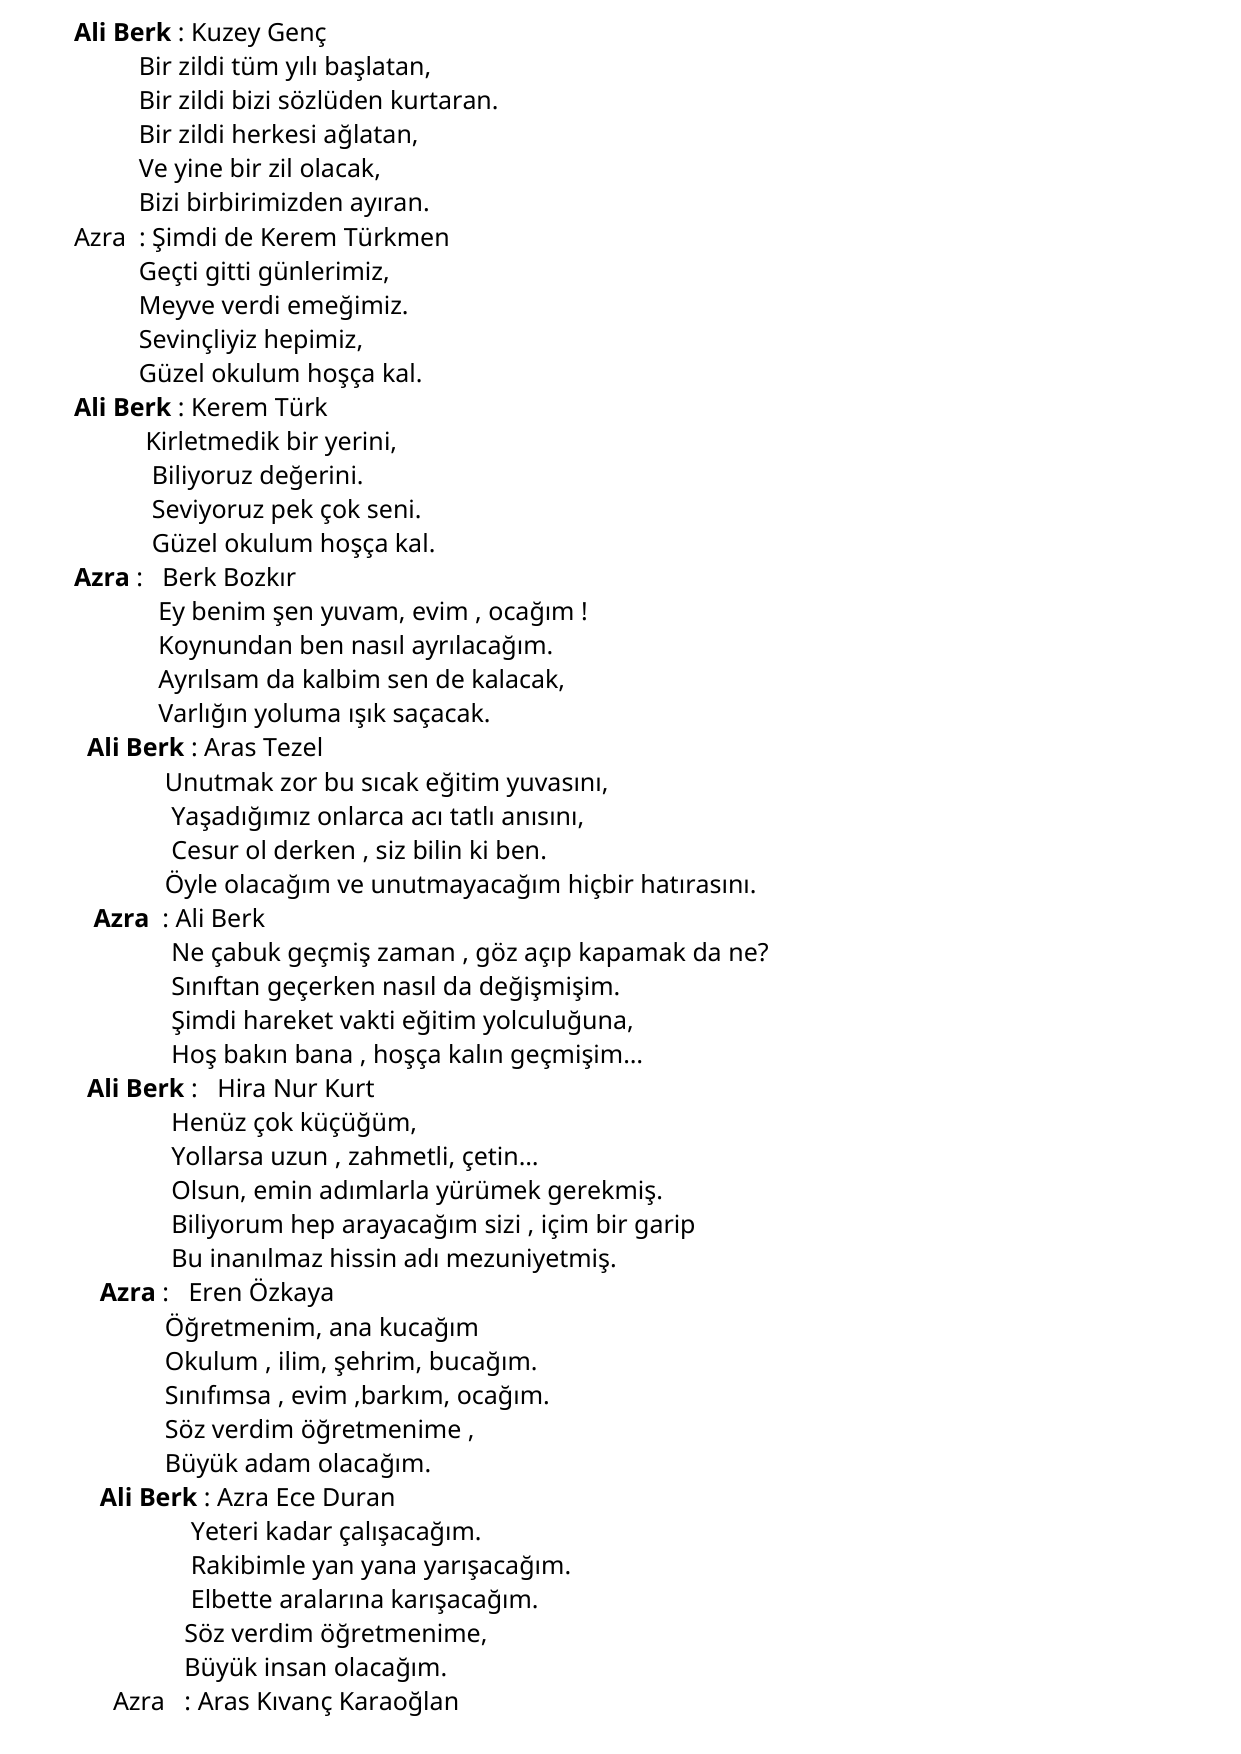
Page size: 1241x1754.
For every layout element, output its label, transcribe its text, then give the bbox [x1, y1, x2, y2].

text Kirletmedik bir yerini, [74, 423, 1181, 458]
text Olsun, emin adımlarla yürümek gerekmiş. [74, 1173, 1181, 1207]
text Elbette aralarına karışacağım. [74, 1582, 1181, 1616]
text Büyük insan olacağım. [74, 1650, 1181, 1684]
text Ey benim şen yuvam, evim , ocağım ! [74, 594, 1181, 628]
text Büyük adam olacağım. [74, 1445, 1181, 1479]
text Bu inanılmaz hissin adı mezuniyetmiş. [74, 1241, 1181, 1275]
text Söz verdim öğretmenime, [74, 1616, 1181, 1650]
text Koynundan ben nasıl ayrılacağım. [74, 628, 1181, 662]
text Unutmak zor bu sıcak eğitim yuvasını, [74, 764, 1181, 798]
text Azra : Ali Berk [74, 900, 1181, 934]
text Güzel okulum hoşça kal. [74, 355, 1181, 389]
text Ali Berk : Kerem Türk [74, 389, 1181, 423]
text Ve yine bir zil olacak, [74, 151, 1181, 185]
text Ali Berk : Hira Nur Kurt [74, 1071, 1181, 1105]
text Seviyoruz pek çok seni. [74, 492, 1181, 526]
text Azra : Berk Bozkır [74, 560, 1181, 594]
text Varlığın yoluma ışık saçacak. [74, 696, 1181, 730]
text Ali Berk : Kuzey Genç [74, 15, 1181, 49]
text Ali Berk : Aras Tezel [74, 730, 1181, 764]
text Yeteri kadar çalışacağım. [74, 1513, 1181, 1548]
text Bir zildi herkesi ağlatan, [74, 117, 1181, 151]
text Henüz çok küçüğüm, [74, 1105, 1181, 1139]
text Azra : Aras Kıvanç Karaoğlan [74, 1684, 1181, 1718]
text Ne çabuk geçmiş zaman , göz açıp kapamak da ne? [74, 934, 1181, 968]
text Söz verdim öğretmenime , [74, 1411, 1181, 1445]
text Sevinçliyiz hepimiz, [74, 321, 1181, 355]
text Ayrılsam da kalbim sen de kalacak, [74, 662, 1181, 696]
text Biliyorum hep arayacağım sizi , içim bir garip [74, 1207, 1181, 1241]
text Ali Berk : Azra Ece Duran [74, 1479, 1181, 1513]
text Bir zildi bizi sözlüden kurtaran. [74, 83, 1181, 117]
text Güzel okulum hoşça kal. [74, 526, 1181, 560]
text Sınıfımsa , evim ,barkım, ocağım. [74, 1377, 1181, 1411]
text Cesur ol derken , siz bilin ki ben. [74, 832, 1181, 866]
text Meyve verdi emeğimiz. [74, 287, 1181, 321]
text Hoş bakın bana , hoşça kalın geçmişim… [74, 1037, 1181, 1071]
text Öyle olacağım ve unutmayacağım hiçbir hatırasını. [74, 866, 1181, 900]
text Şimdi hareket vakti eğitim yolculuğuna, [74, 1003, 1181, 1037]
text Yollarsa uzun , zahmetli, çetin… [74, 1139, 1181, 1173]
text Öğretmenim, ana kucağım [74, 1309, 1181, 1343]
text Okulum , ilim, şehrim, bucağım. [74, 1343, 1181, 1377]
text Bir zildi tüm yılı başlatan, [74, 49, 1181, 83]
text Yaşadığımız onlarca acı tatlı anısını, [74, 798, 1181, 832]
text Biliyoruz değerini. [74, 458, 1181, 492]
text Azra : Eren Özkaya [74, 1275, 1181, 1309]
text Sınıftan geçerken nasıl da değişmişim. [74, 968, 1181, 1003]
text Azra : Şimdi de Kerem Türkmen [74, 219, 1181, 253]
text Rakibimle yan yana yarışacağım. [74, 1548, 1181, 1582]
text Bizi birbirimizden ayıran. [74, 185, 1181, 219]
text Geçti gitti günlerimiz, [74, 253, 1181, 287]
